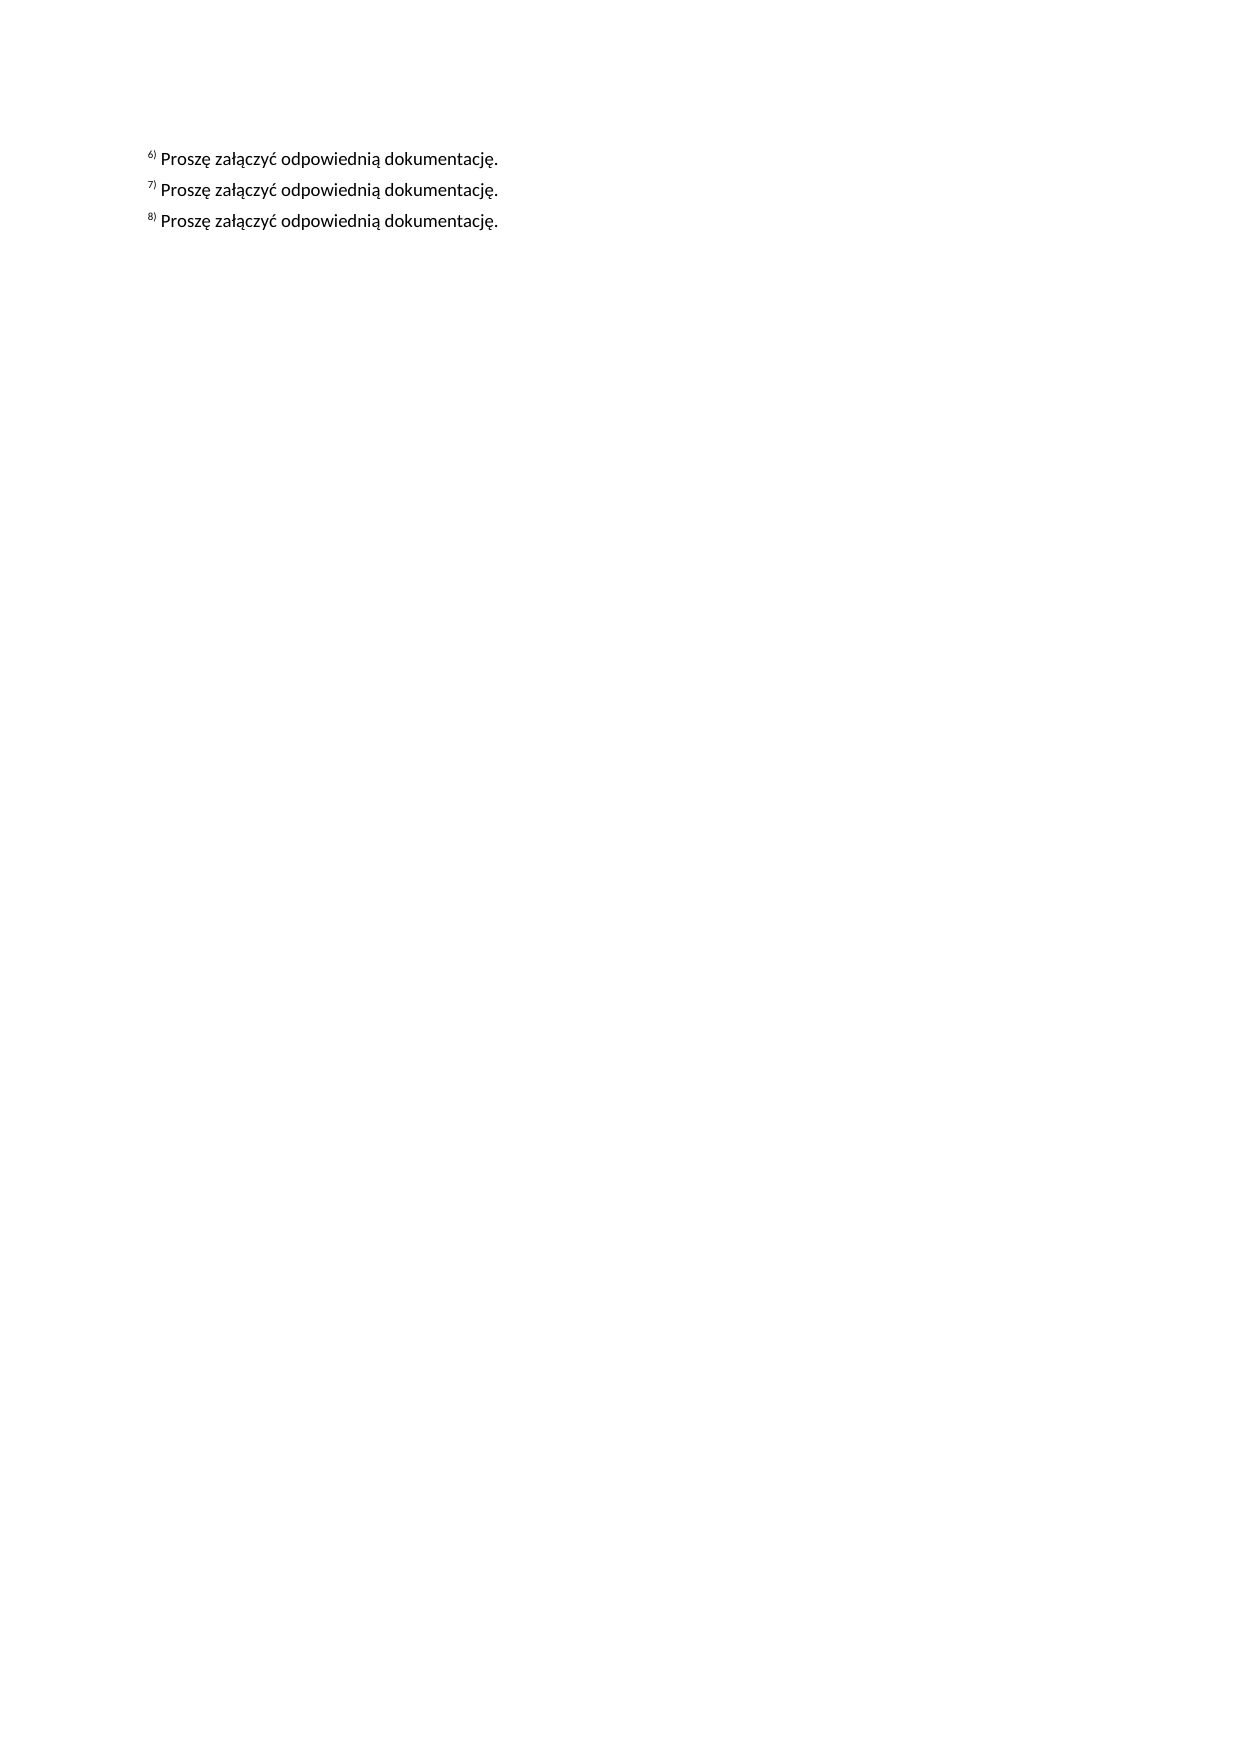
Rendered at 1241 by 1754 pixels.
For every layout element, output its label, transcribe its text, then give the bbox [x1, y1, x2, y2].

text 6) Proszę załączyć odpowiednią dokumentację. [148, 148, 1093, 171]
text 7) Proszę załączyć odpowiednią dokumentację. [148, 178, 1093, 201]
text 8) Proszę załączyć odpowiednią dokumentację. [148, 209, 1093, 232]
